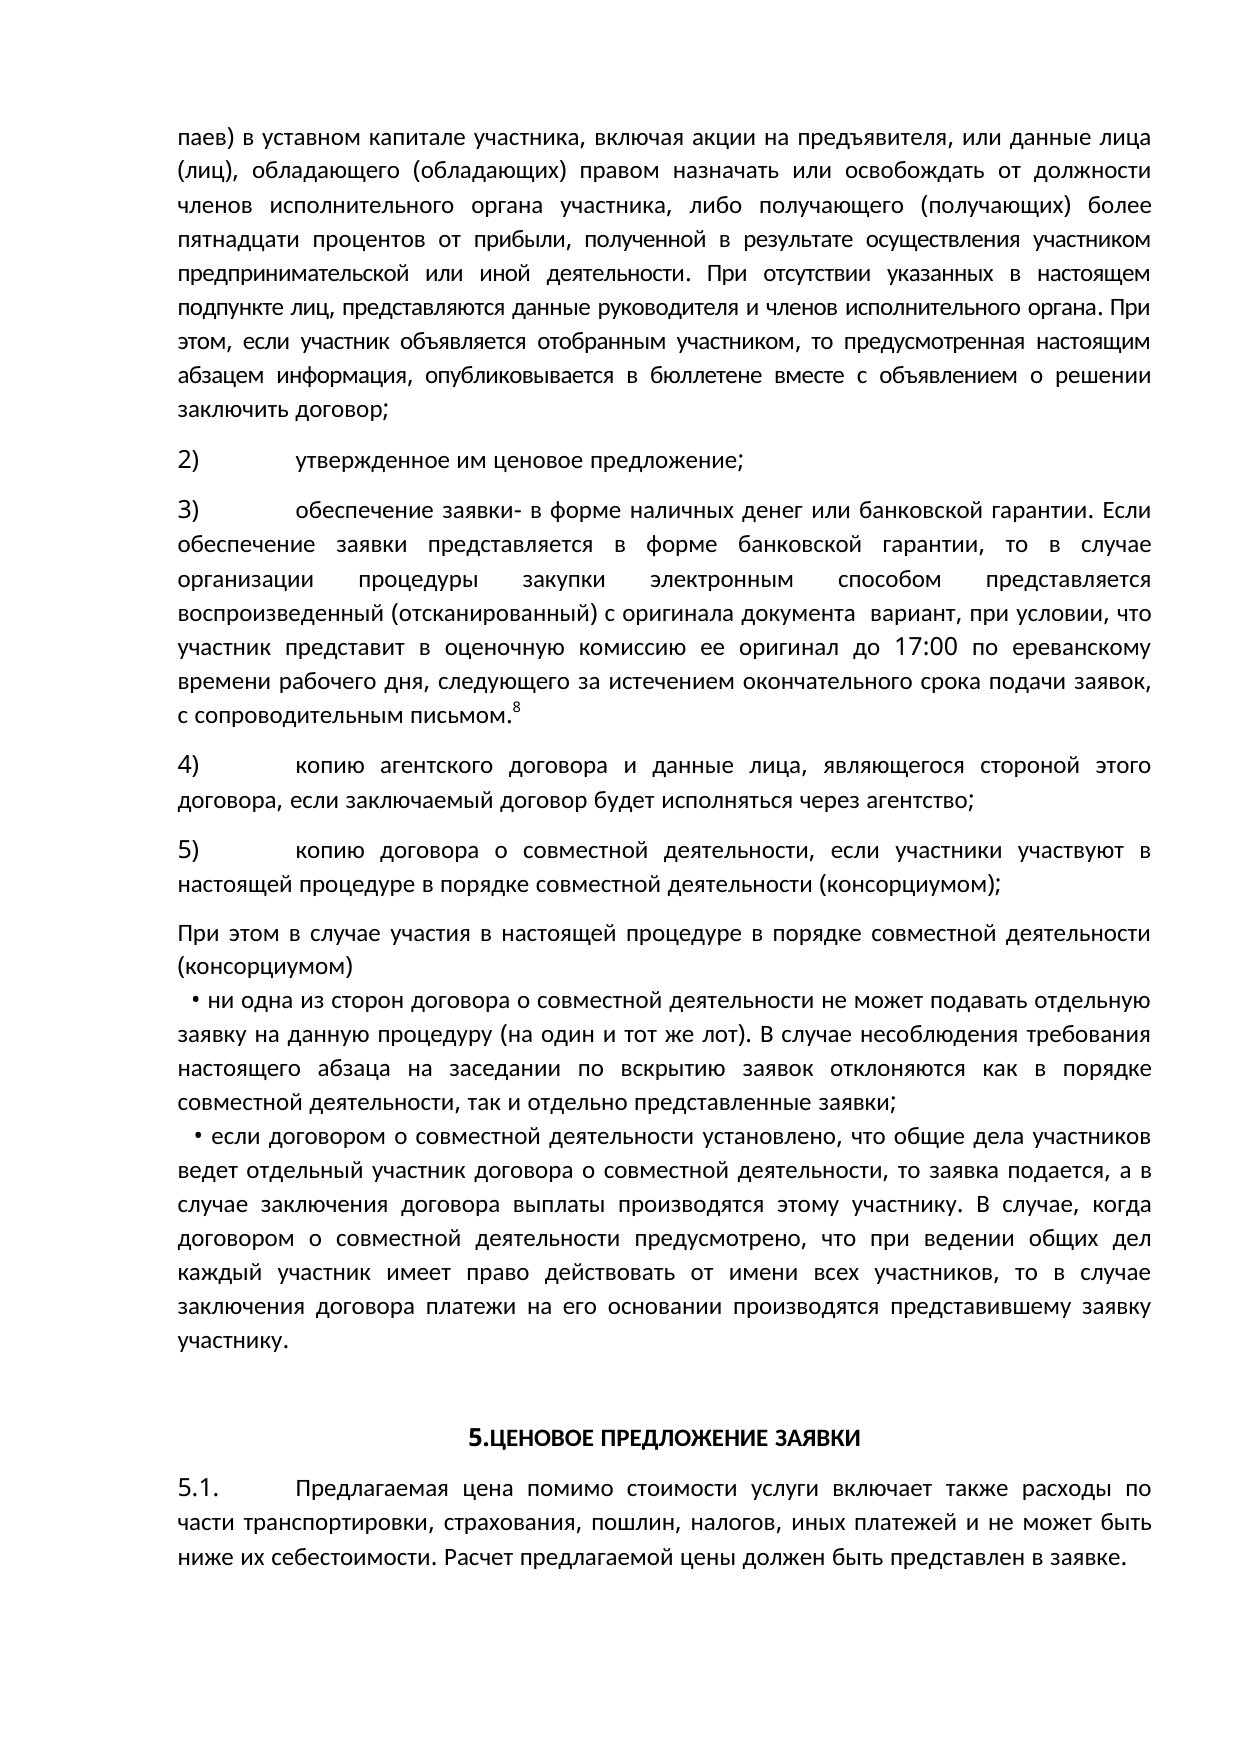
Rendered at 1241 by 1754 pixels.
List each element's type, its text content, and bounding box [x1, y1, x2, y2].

text При этом в случае участия в настоящей процедуре в порядке совместной деятельности (консорциумом) [177, 917, 1152, 981]
text • если договором о совместной деятельности установлено, что общие дела участников ведет отдельный участник договора о совместной деятельности, то заявка подается, а в случае заключения договора выплаты производятся этому участнику. В случае, когда договором о совместной деятельности предусмотрено, что при ведении общих дел каждый участник имеет право действовать от имени всех участников, то в случае заключения договора платежи на его основании производятся представившему заявку участнику. [177, 1118, 1152, 1356]
text 5) копию договора о совместной деятельности, если участники участвуют в настоящей процедуре в порядке совместной деятельности (консорциумом); [177, 832, 1152, 900]
text 5.1. Предлагаемая цена помимо стоимости услуги включает также расходы по части транспортировки, страхования, пошлин, налогов, иных платежей и не может быть ниже их себестоимости. Расчет предлагаемой цены должен быть представлен в заявке. [177, 1470, 1152, 1572]
text 4) копию агентского договора и данные лица, являющегося стороной этого договора, если заключаемый договор будет исполняться через агентство; [177, 747, 1152, 815]
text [177, 118, 1152, 425]
text 5.ЦЕНОВОЕ ПРЕДЛОЖЕНИЕ ЗАЯВКИ [177, 1419, 1152, 1453]
text • ни одна из сторон договора о совместной деятельности не может подавать отдельную заявку на данную процедуру (на один и тот же лот). В случае несоблюдения требования настоящего абзаца на заседании по вскрытию заявок отклоняются как в порядке совместной деятельности, так и отдельно представленные заявки; [177, 981, 1152, 1118]
text 2) утвержденное им ценовое предложение; [177, 441, 1152, 475]
text 3) обеспечение заявки- в форме наличных денег или банковской гарантии. Если обеспечение заявки представляется в форме банковской гарантии, то в случае организации процедуры закупки электронным способом представляется воспроизведенный (отсканированный) с оригинала документа вариант, при условии, что участник представит в оценочную комиссию ее оригинал до 17:00 по ереванскому времени рабочего дня, следующего за истечением окончательного срока подачи заявок, с сопроводительным письмом.8 [177, 492, 1152, 731]
